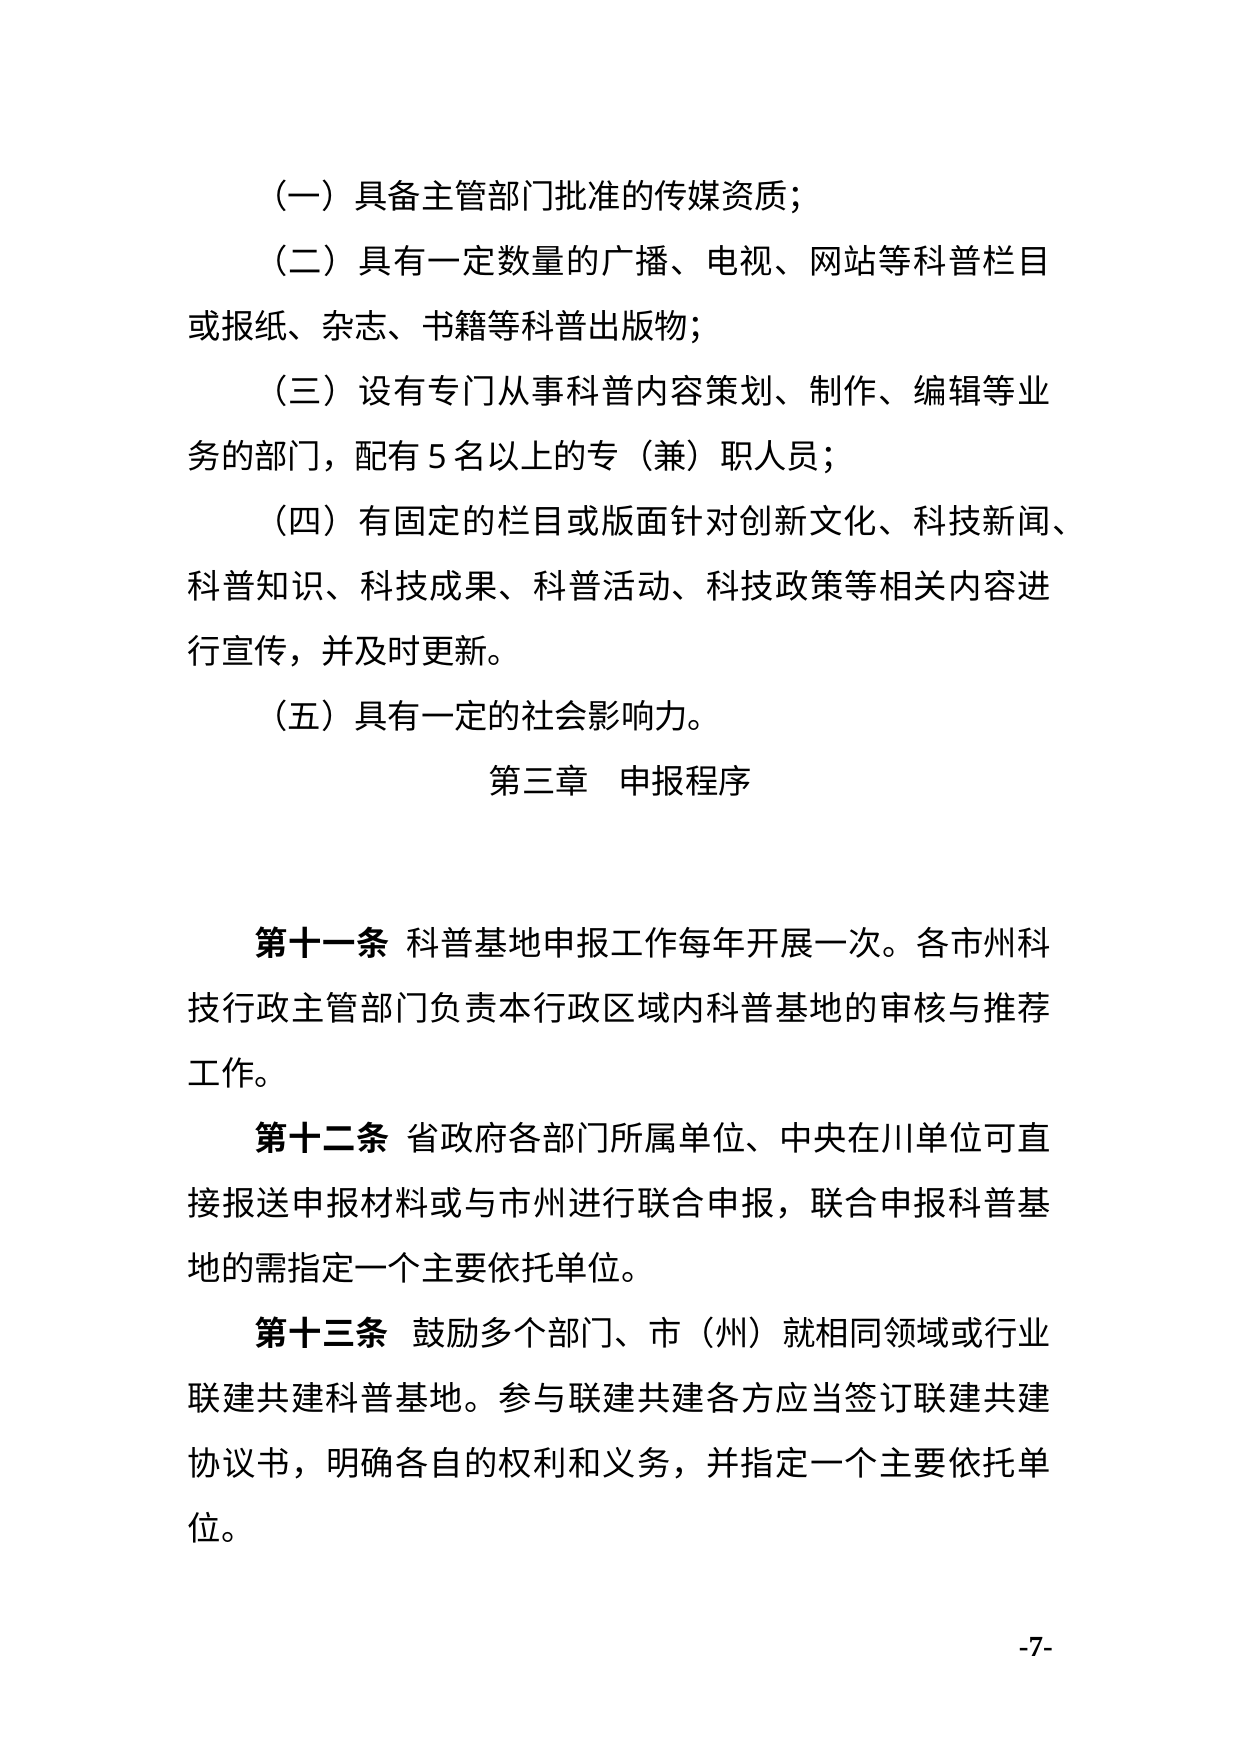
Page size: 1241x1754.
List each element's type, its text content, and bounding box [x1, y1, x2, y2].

text （三）设有专门从事科普内容策划、制作、编辑等业务的部门，配有5名以上的专（兼）职人员； [187, 357, 1053, 487]
text （一）具备主管部门批准的传媒资质； [187, 162, 1053, 227]
text （二）具有一定数量的广播、电视、网站等科普栏目或报纸、杂志、书籍等科普出版物； [187, 227, 1053, 357]
text （四）有固定的栏目或版面针对创新文化、科技新闻、科普知识、科技成果、科普活动、科技政策等相关内容进行宣传，并及时更新。 [187, 487, 1053, 682]
text 第十二条 省政府各部门所属单位、中央在川单位可直接报送申报材料或与市州进行联合申报，联合申报科普基地的需指定一个主要依托单位。 [187, 1103, 1053, 1298]
text （五）具有一定的社会影响力。 [187, 682, 1053, 747]
text 第十三条 鼓励多个部门、市（州）就相同领域或行业联建共建科普基地。参与联建共建各方应当签订联建共建协议书，明确各自的权利和义务，并指定一个主要依托单位。 [187, 1298, 1053, 1558]
text 第三章 申报程序 [187, 747, 1053, 812]
text 第十一条 科普基地申报工作每年开展一次。各市州科技行政主管部门负责本行政区域内科普基地的审核与推荐工作。 [187, 908, 1053, 1103]
